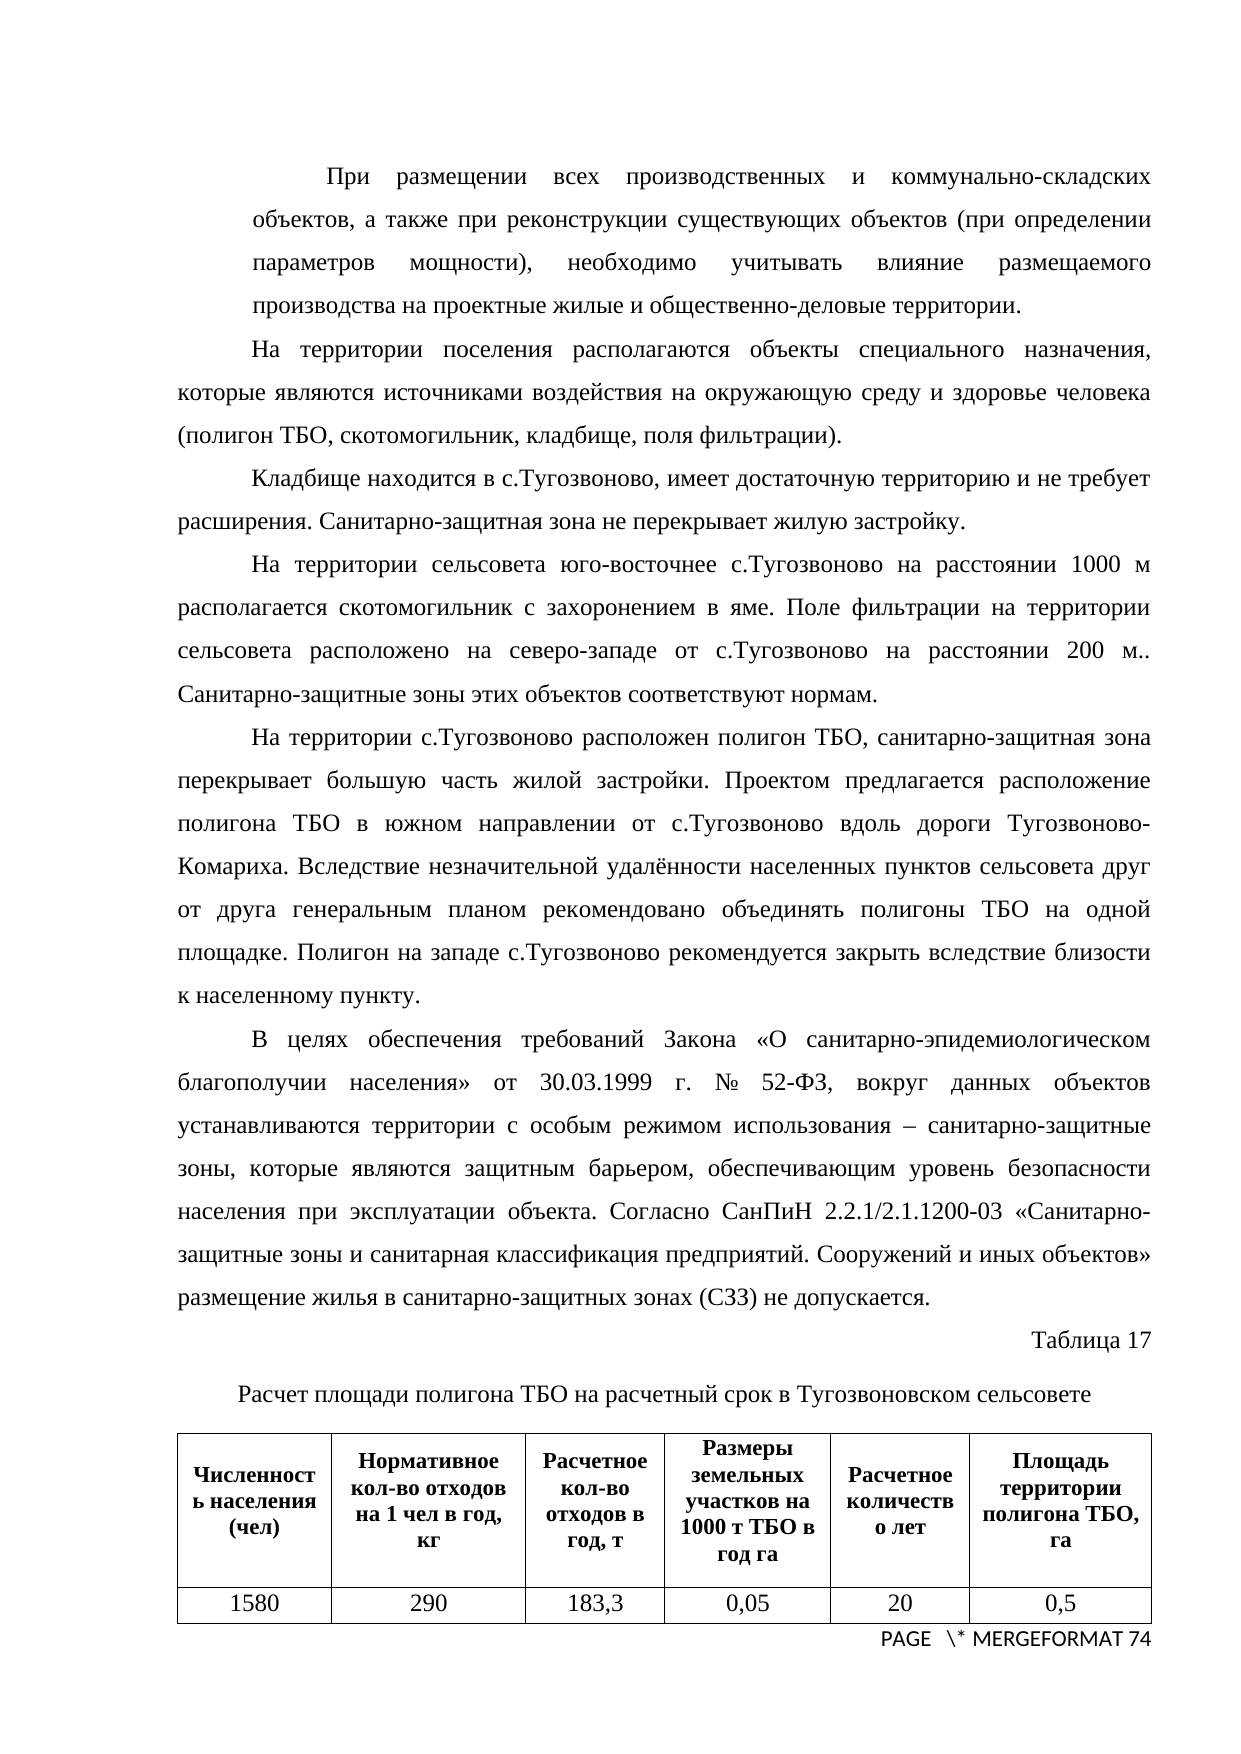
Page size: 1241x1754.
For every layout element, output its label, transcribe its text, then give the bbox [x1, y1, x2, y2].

table_cell 0,05 [665, 1588, 830, 1623]
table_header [332, 1434, 525, 1587]
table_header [665, 1434, 830, 1587]
table_header Площадь территории полигона ТБО, га [970, 1434, 1151, 1587]
text На территории сельсовета юго-восточнее с.Тугозвоново на расстоянии 1000 м располагается скотомогильник с захоронением в яме. Поле фильтрации на территории сельсовета расположено на северо-западе от с.Тугозвоново на расстоянии 200 м.. Санитарно-защитные зоны этих объектов соответствуют нормам. [177, 549, 1152, 707]
text На территории с.Тугозвоново расположен полигон ТБО, санитарно-защитная зона перекрывает большую часть жилой застройки. Проектом предлагается расположение полигона ТБО в южном направлении от с.Тугозвоново вдоль дороги Тугозвоново-Комариха. Вследствие незначительной удалённости населенных пунктов сельсовета друг от друга генеральным планом рекомендовано объединять полигоны ТБО на одной площадке. Полигон на западе с.Тугозвоново рекомендуется закрыть вследствие близости к населенному пункту. [177, 722, 1152, 1009]
text Кладбище находится в с.Тугозвоново, имеет достаточную территорию и не требует расширения. Санитарно-защитная зона не перекрывает жилую застройку. [177, 463, 1152, 535]
text Расчет площади полигона ТБО на расчетный срок в Тугозвоновском сельсовете [177, 1379, 1152, 1408]
text На территории поселения располагаются объекты специального назначения, которые являются источниками воздействия на окружающую среду и здоровье человека (полигон ТБО, скотомогильник, кладбище, поля фильтрации). [177, 334, 1152, 449]
text В целях обеспечения требований Закона «О санитарно-эпидемиологическом благополучии населения» от 30.03.1999 г. № 52-ФЗ, вокруг данных объектов устанавливаются территории с особым режимом использования – санитарно-защитные зоны, которые являются защитным барьером, обеспечивающим уровень безопасности населения при эксплуатации объекта. Согласно СанПиН 2.2.1/2.1.1200-03 «Санитарно-защитные зоны и санитарная классификация предприятий. Сооружений и иных объектов» размещение жилья в санитарно-защитных зонах (СЗЗ) не допускается. [177, 1024, 1152, 1311]
table_cell 0,5 [970, 1588, 1151, 1623]
table_cell 20 [831, 1588, 969, 1623]
text При размещении всех производственных и коммунально-складских объектов, а также при реконструкции существующих объектов (при определении параметров мощности), необходимо учитывать влияние размещаемого производства на проектные жилые и общественно-деловые территории. [252, 161, 1152, 319]
table_header Численность населения (чел) [178, 1434, 331, 1587]
table_header Расчетное кол-во отходов в год, т [526, 1434, 664, 1587]
table_cell 1580 [178, 1588, 331, 1623]
text Таблица 17 [177, 1326, 1152, 1354]
table_cell 290 [332, 1588, 525, 1623]
table_cell 183,3 [526, 1588, 664, 1623]
table_header Расчетное количество лет [831, 1434, 969, 1587]
